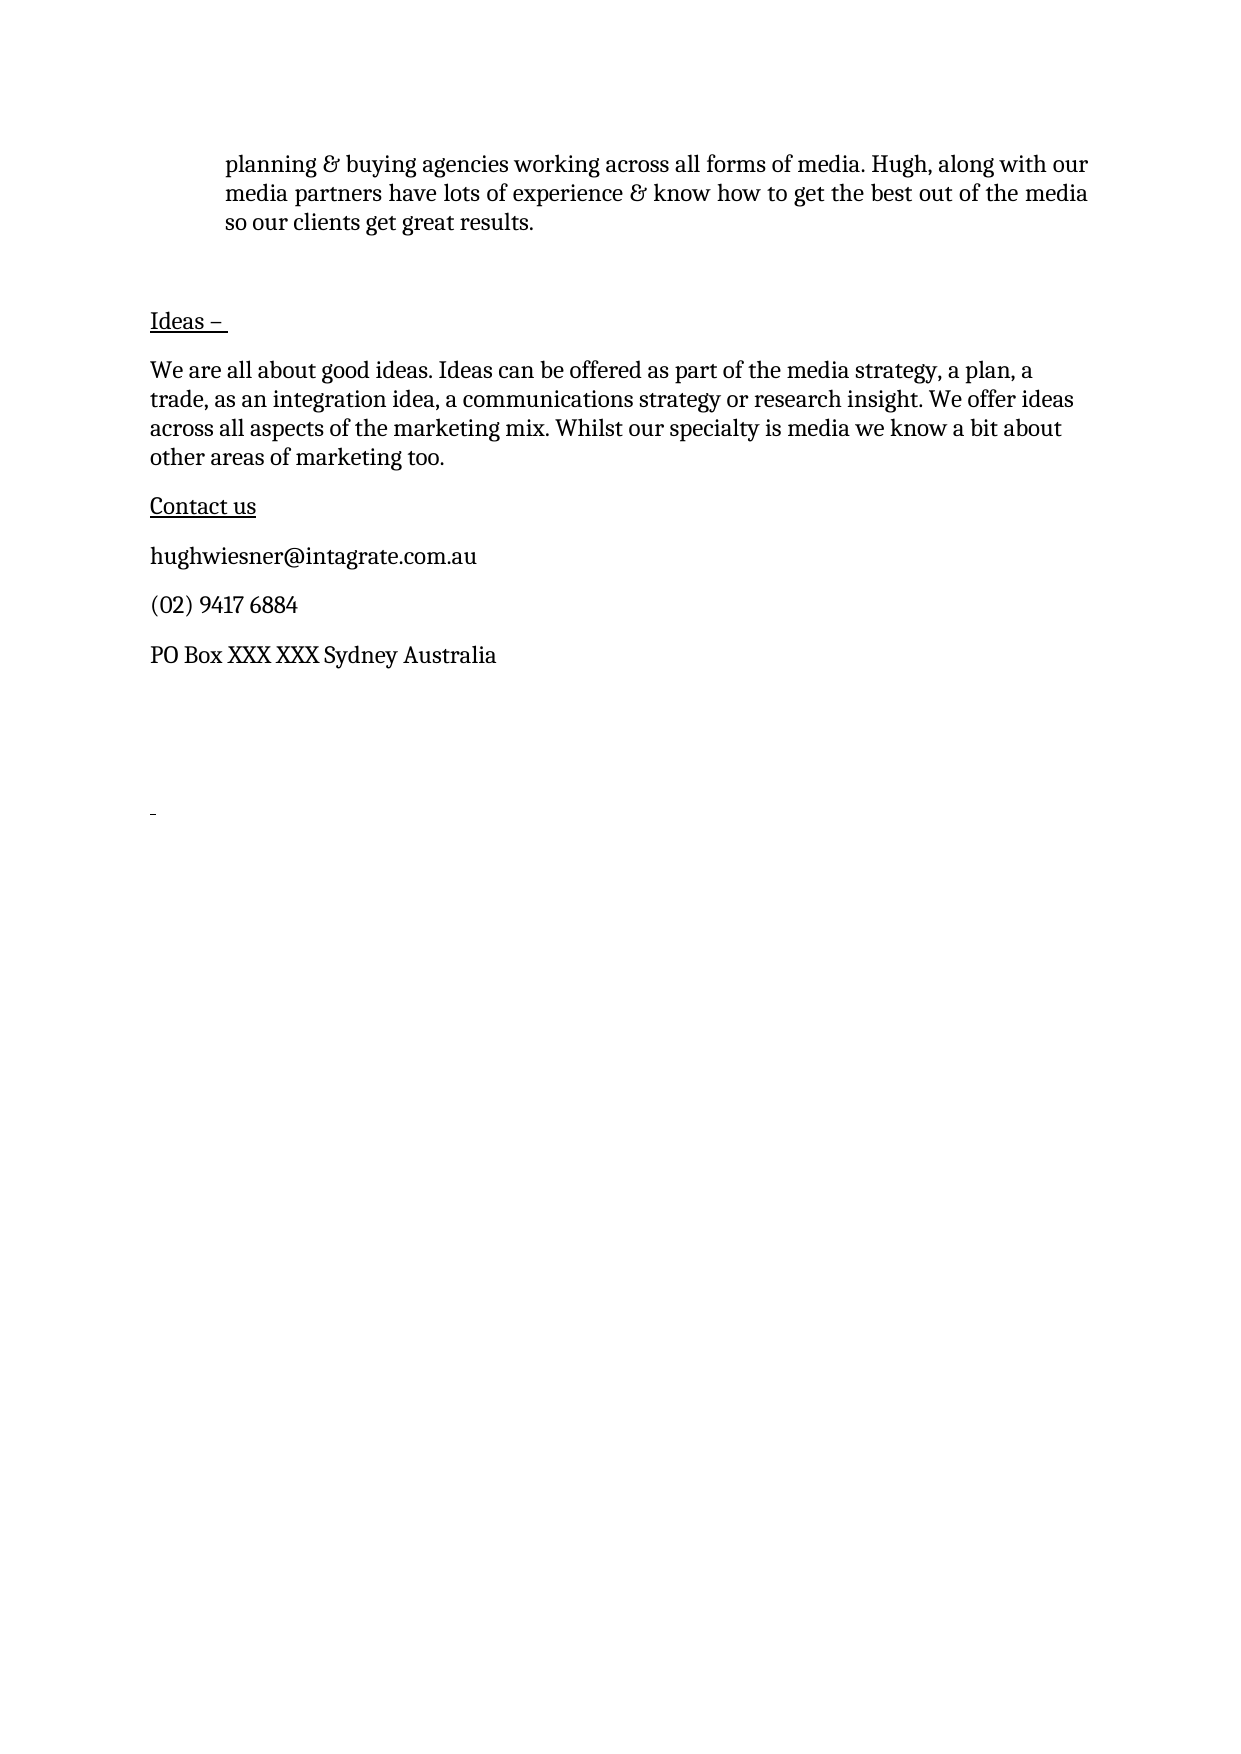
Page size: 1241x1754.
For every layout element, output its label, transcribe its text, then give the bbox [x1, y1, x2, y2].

text PO Box XXX XXX Sydney Australia [150, 641, 1090, 669]
text hughwiesner@intagrate.com.au [150, 542, 1090, 570]
text We are all about good ideas. Ideas can be offered as part of the media strategy, a plan, a trade, as an integration idea, a communications strategy or research insight. We offer ideas across all aspects of the marketing mix. Whilst our specialty is media we know a bit about other areas of marketing too. [150, 356, 1090, 471]
text (02) 9417 6884 [150, 591, 1090, 620]
text Contact us [150, 492, 1090, 521]
text Ideas – [150, 307, 1090, 335]
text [225, 150, 1090, 236]
